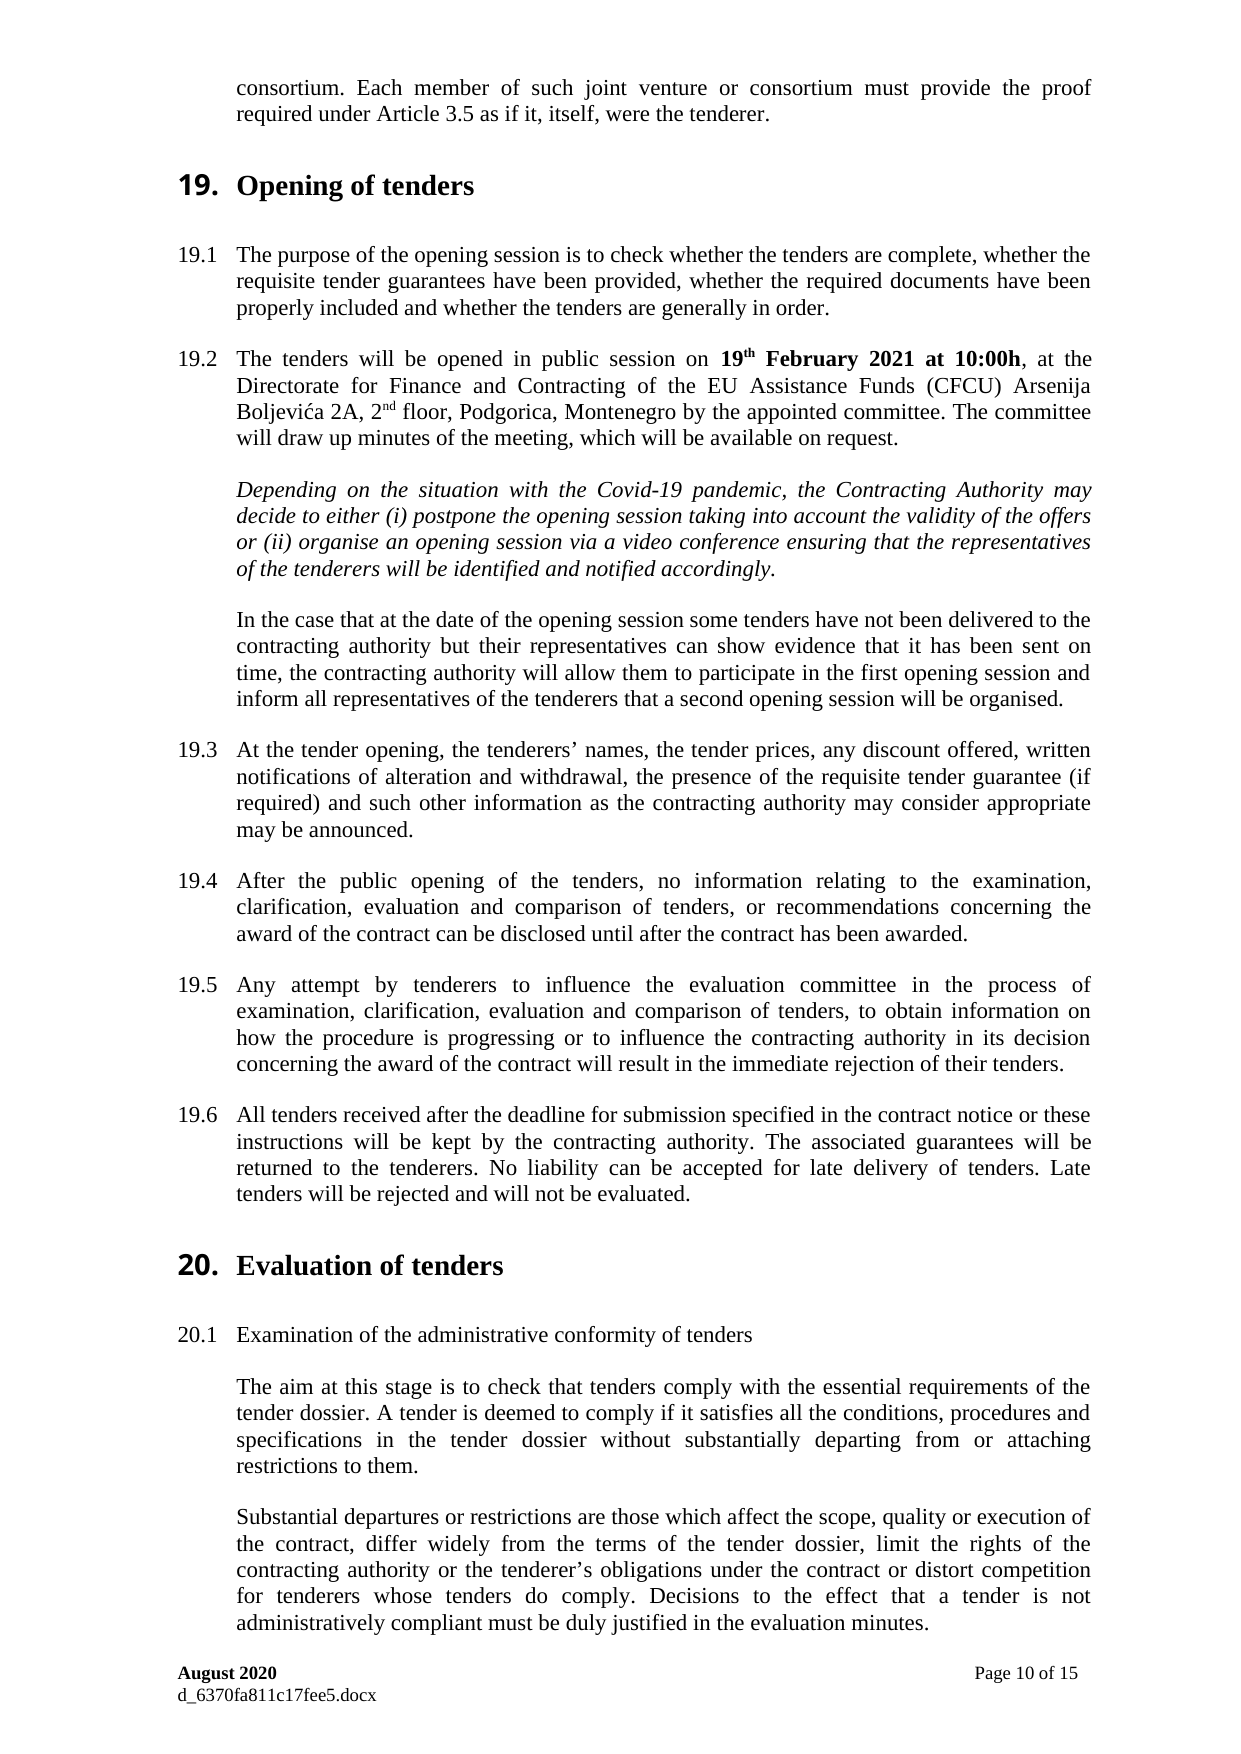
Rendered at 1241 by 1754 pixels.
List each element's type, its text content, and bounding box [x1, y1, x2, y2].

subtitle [177, 74, 1092, 127]
subtitle 19.6 All tenders received after the deadline for submission specified in the contract notice or these instructions will be kept by the contracting authority. The associated guarantees will be returned to the tenderers. No liability can be accepted for late delivery of tenders. Late tenders will be rejected and will not be evaluated. [177, 1101, 1092, 1207]
subtitle 19.5 Any attempt by tenderers to influence the evaluation committee in the process of examination, clarification, evaluation and comparison of tenders, to obtain information on how the procedure is progressing or to influence the contracting authority in its decision concerning the award of the contract will result in the immediate rejection of their tenders. [177, 971, 1092, 1076]
text Depending on the situation with the Covid-19 pandemic, the Contracting Authority may decide to either (i) postpone the opening session taking into account the validity of the offers or (ii) organise an opening session via a video conference ensuring that the representatives of the tenderers will be identified and notified accordingly. [236, 476, 1092, 581]
subtitle 19.2 The tenders will be opened in public session on 19th February 2021 at 10:00h, at the Directorate for Finance and Contracting of the EU Assistance Funds (CFCU) Arsenija Boljevića 2A, 2nd floor, Podgorica, Montenegro by the appointed committee. The committee will draw up minutes of the meeting, which will be available on request. [177, 345, 1092, 451]
subtitle Opening of tenders [177, 164, 1092, 204]
text Substantial departures or restrictions are those which affect the scope, quality or execution of the contract, differ widely from the terms of the tender dossier, limit the rights of the contracting authority or the tenderer’s obligations under the contract or distort competition for tenderers whose tenders do comply. Decisions to the effect that a tender is not administratively compliant must be duly justified in the evaluation minutes. [236, 1503, 1092, 1635]
subtitle 19.1 The purpose of the opening session is to check whether the tenders are complete, whether the requisite tender guarantees have been provided, whether the required documents have been properly included and whether the tenders are generally in order. [177, 241, 1092, 320]
subtitle Evaluation of tenders [177, 1244, 1092, 1284]
subtitle 19.3 At the tender opening, the tenderers’ names, the tender prices, any discount offered, written notifications of alteration and withdrawal, the presence of the requisite tender guarantee (if required) and such other information as the contracting authority may consider appropriate may be announced. [177, 737, 1092, 842]
text The aim at this stage is to check that tenders comply with the essential requirements of the tender dossier. A tender is deemed to comply if it satisfies all the conditions, procedures and specifications in the tender dossier without substantially departing from or attaching restrictions to them. [236, 1373, 1092, 1478]
subtitle 19.4 After the public opening of the tenders, no information relating to the examination, clarification, evaluation and comparison of tenders, or recommendations concerning the award of the contract can be disclosed until after the contract has been awarded. [177, 867, 1092, 946]
text In the case that at the date of the opening session some tenders have not been delivered to the contracting authority but their representatives can show evidence that it has been sent on time, the contracting authority will allow them to participate in the first opening session and inform all representatives of the tenderers that a second opening session will be organised. [236, 606, 1092, 712]
subtitle 20.1 Examination of the administrative conformity of tenders [177, 1322, 1092, 1348]
